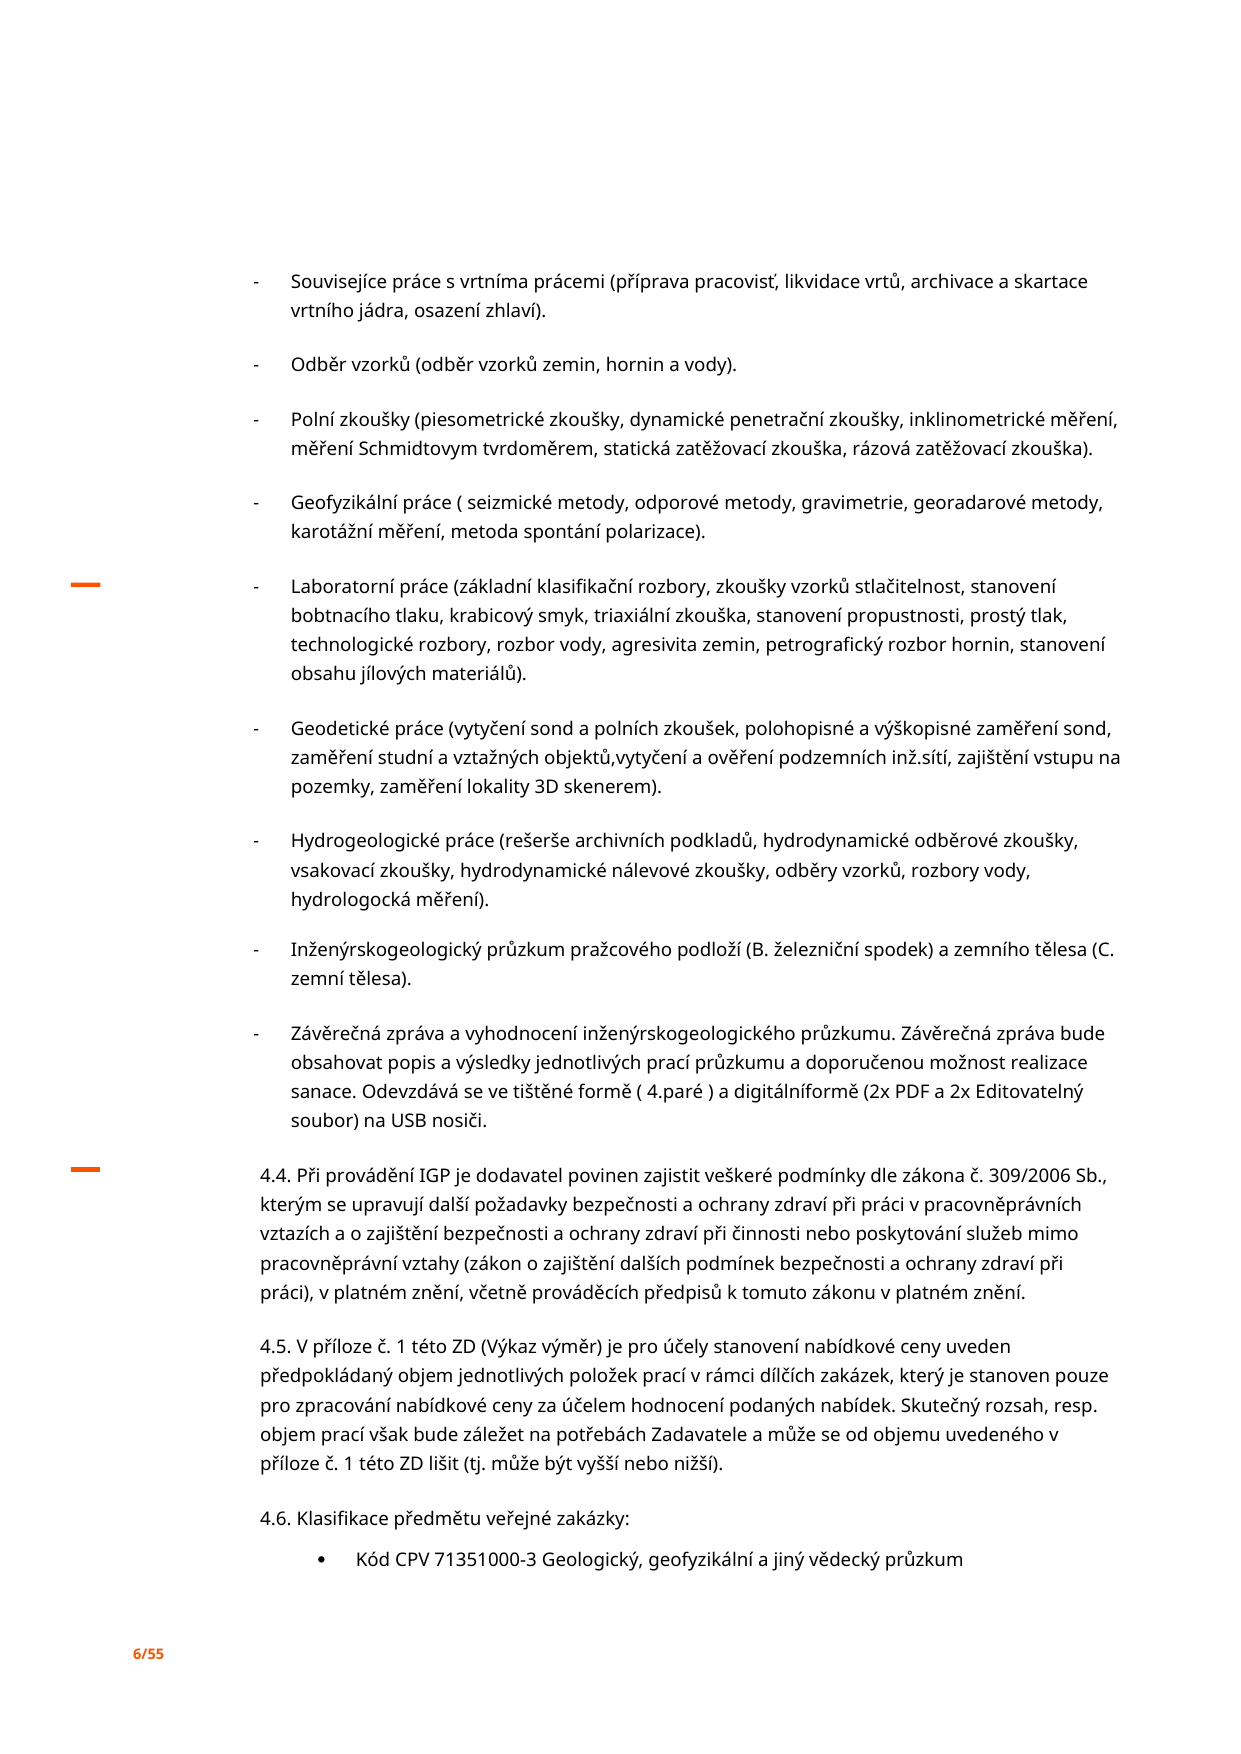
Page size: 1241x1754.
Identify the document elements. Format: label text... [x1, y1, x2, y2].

list Hydrogeologické práce (rešerše archivních podkladů, hydrodynamické odběrové zkoušky, vsakovací zkoušky, hydrodynamické nálevové zkoušky, odběry vzorků, rozbory vody, hydrologocká měření). [253, 828, 1122, 912]
list Laboratorní práce (základní klasifikační rozbory, zkoušky vzorků stlačitelnost, stanovení bobtnacího tlaku, krabicový smyk, triaxiální zkouška, stanovení propustnosti, prostý tlak, technologické rozbory, rozbor vody, agresivita zemin, petrografický rozbor hornin, stanovení obsahu jílových materiálů). [253, 573, 1122, 686]
list Geodetické práce (vytyčení sond a polních zkoušek, polohopisné a výškopisné zaměření sond, zaměření studní a vztažných objektů,vytyčení a ověření podzemních inž.sítí, zajištění vstupu na pozemky, zaměření lokality 3D skenerem). [253, 715, 1122, 799]
list Kód CPV 71351000-3 Geologický, geofyzikální a jiný vědecký průzkum [318, 1547, 1122, 1572]
text Při provádění IGP je dodavatel povinen zajistit veškeré podmínky dle zákona č. 309/2006 Sb., kterým se upravují další požadavky bezpečnosti a ochrany zdraví při práci v pracovněprávních vztazích a o zajištění bezpečnosti a ochrany zdraví při činnosti nebo poskytování služeb mimo pracovněprávní vztahy (zákon o zajištění dalších podmínek bezpečnosti a ochrany zdraví při práci), v platném znění, včetně prováděcích předpisů k tomuto zákonu v platném znění. [260, 1162, 1122, 1305]
list Závěrečná zpráva a vyhodnocení inženýrskogeologického průzkumu. Závěrečná zpráva bude obsahovat popis a výsledky jednotlivých prací průzkumu a doporučenou možnost realizace sanace. Odevzdává se ve tištěné formě ( 4.paré ) a digitálníformě (2x PDF a 2x Editovatelný soubor) na USB nosiči. [253, 1020, 1122, 1133]
list Inženýrskogeologický průzkum pražcového podloží (B. železniční spodek) a zemního tělesa (C. zemní tělesa). [253, 936, 1122, 991]
list Souvisejíce práce s vrtníma prácemi (příprava pracovisť, likvidace vrtů, archivace a skartace vrtního jádra, osazení zhlaví). [253, 268, 1122, 323]
text V příloze č. 1 této ZD (Výkaz výměr) je pro účely stanovení nabídkové ceny uveden předpokládaný objem jednotlivých položek prací v rámci dílčích zakázek, který je stanoven pouze pro zpracování nabídkové ceny za účelem hodnocení podaných nabídek. Skutečný rozsah, resp. objem prací však bude záležet na potřebách Zadavatele a může se od objemu uvedeného v příloze č. 1 této ZD lišit (tj. může být vyšší nebo nižší). [260, 1333, 1122, 1476]
list Polní zkoušky (piesometrické zkoušky, dynamické penetrační zkoušky, inklinometrické měření, měření Schmidtovym tvrdoměrem, statická zatěžovací zkouška, rázová zatěžovací zkouška). [253, 406, 1122, 461]
list Geofyzikální práce ( seizmické metody, odporové metody, gravimetrie, georadarové metody, karotážní měření, metoda spontání polarizace). [253, 489, 1122, 544]
list Odběr vzorků (odběr vzorků zemin, hornin a vody). [253, 352, 1122, 377]
text Klasifikace předmětu veřejné zakázky: [260, 1505, 1122, 1530]
